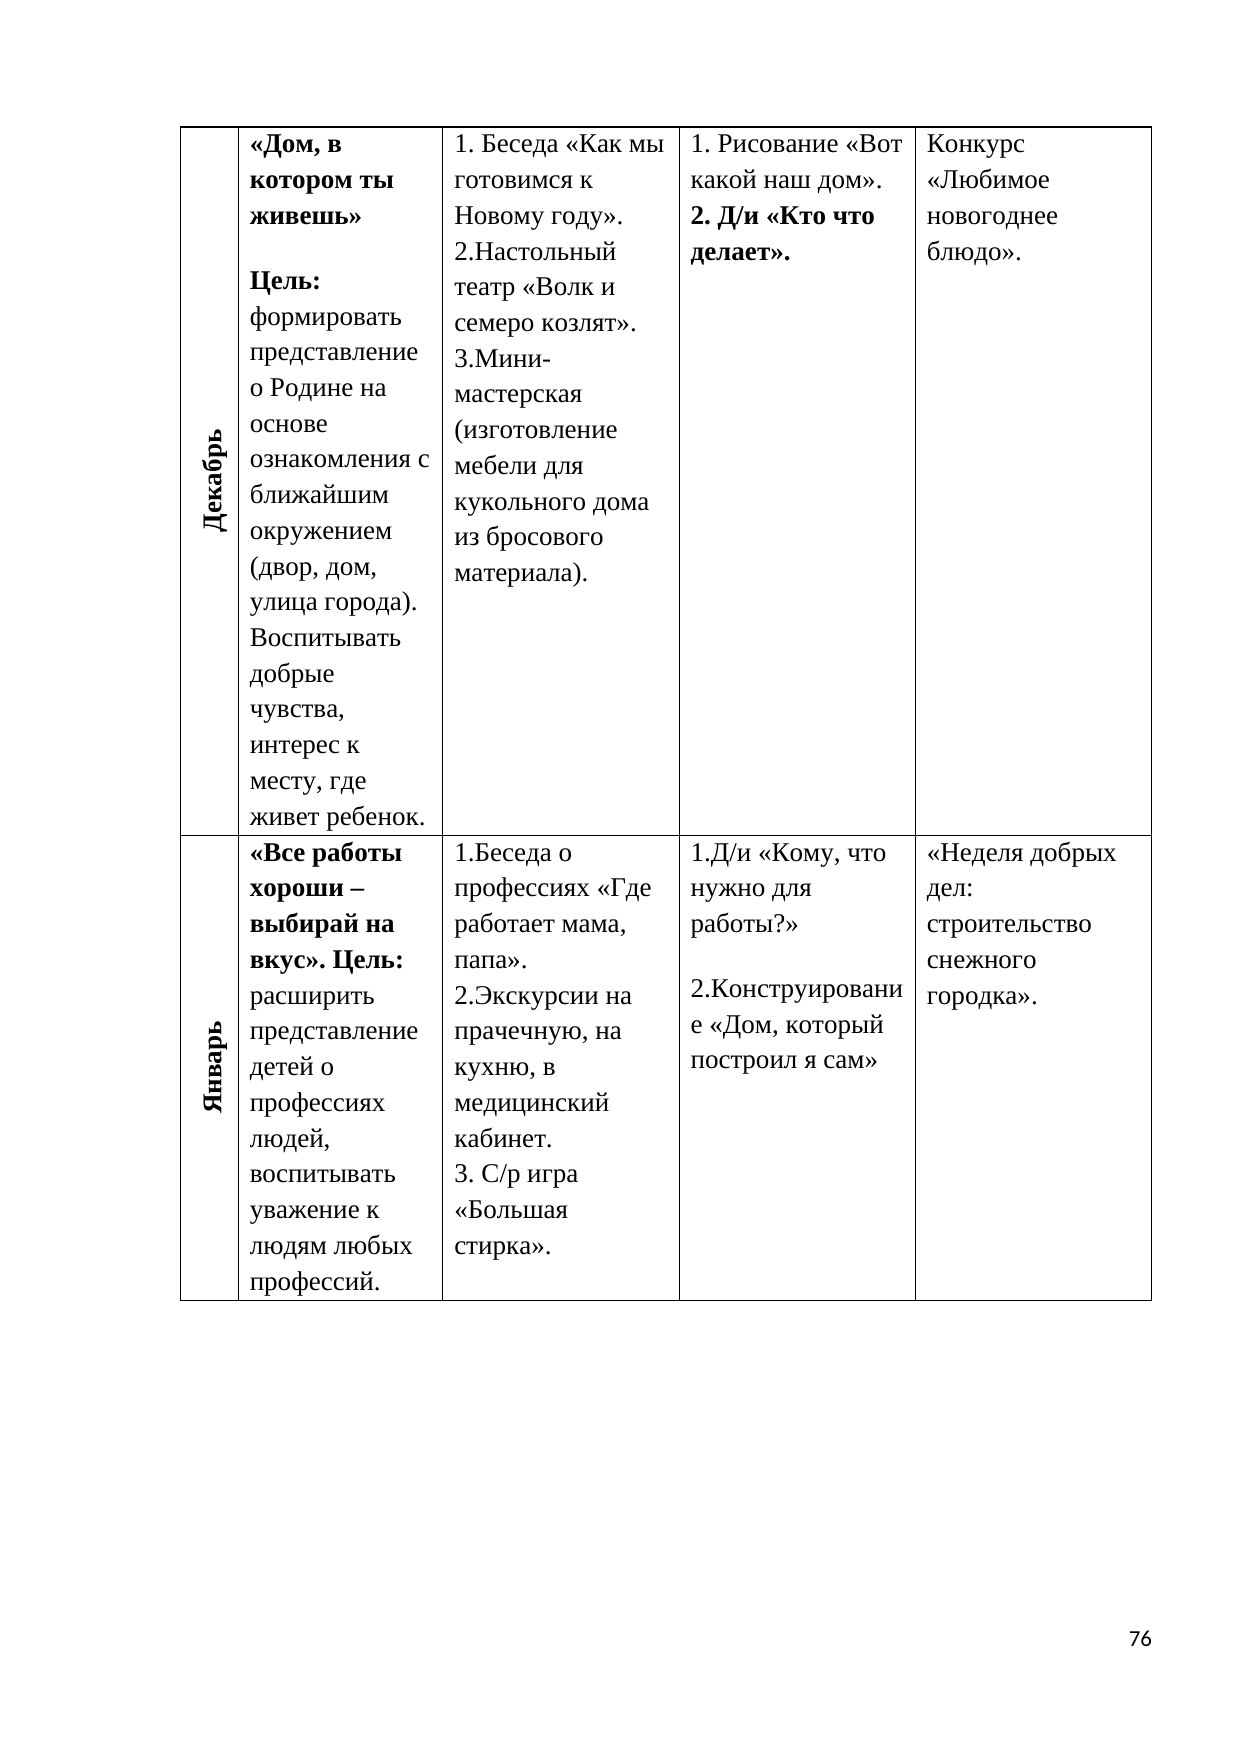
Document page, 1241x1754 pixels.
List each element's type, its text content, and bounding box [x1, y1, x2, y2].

table_cell 1. Рисование «Вот какой наш дом». 2. Д/и «Кто что делает». [680, 128, 915, 835]
table_cell 1.Д/и «Кому, что нужно для работы?» 2.Конструирование «Дом, который построил я сам» [680, 836, 915, 1299]
table_cell Январь [181, 836, 238, 1299]
table_cell «Неделя добрых дел: строительство снежного городка». [916, 836, 1151, 1299]
table_cell Конкурс «Любимое новогоднее блюдо». [916, 128, 1151, 835]
table_cell Декабрь [181, 128, 238, 835]
table_cell 1. Беседа «Как мы готовимся к Новому году». 2.Настольный театр «Волк и семеро козлят». 3.Мини-мастерская (изготовление мебели для кукольного дома из бросового материала). [443, 128, 679, 835]
table_cell 1.Беседа о профессиях «Где работает мама, папа». 2.Экскурсии на прачечную, на кухню, в медицинский кабинет. 3. С/р игра «Большая стирка». [443, 836, 679, 1299]
table_cell «Дом, в котором ты живешь» Цель: формировать представление о Родине на основе ознакомления с ближайшим окружением (двор, дом, улица города). Воспитывать добрые чувства, интерес к месту, где живет ребенок. [239, 128, 442, 835]
table_cell «Все работы хороши – выбирай на вкус». Цель: расширить представление детей о профессиях людей, воспитывать уважение к людям любых профессий. [239, 836, 442, 1299]
